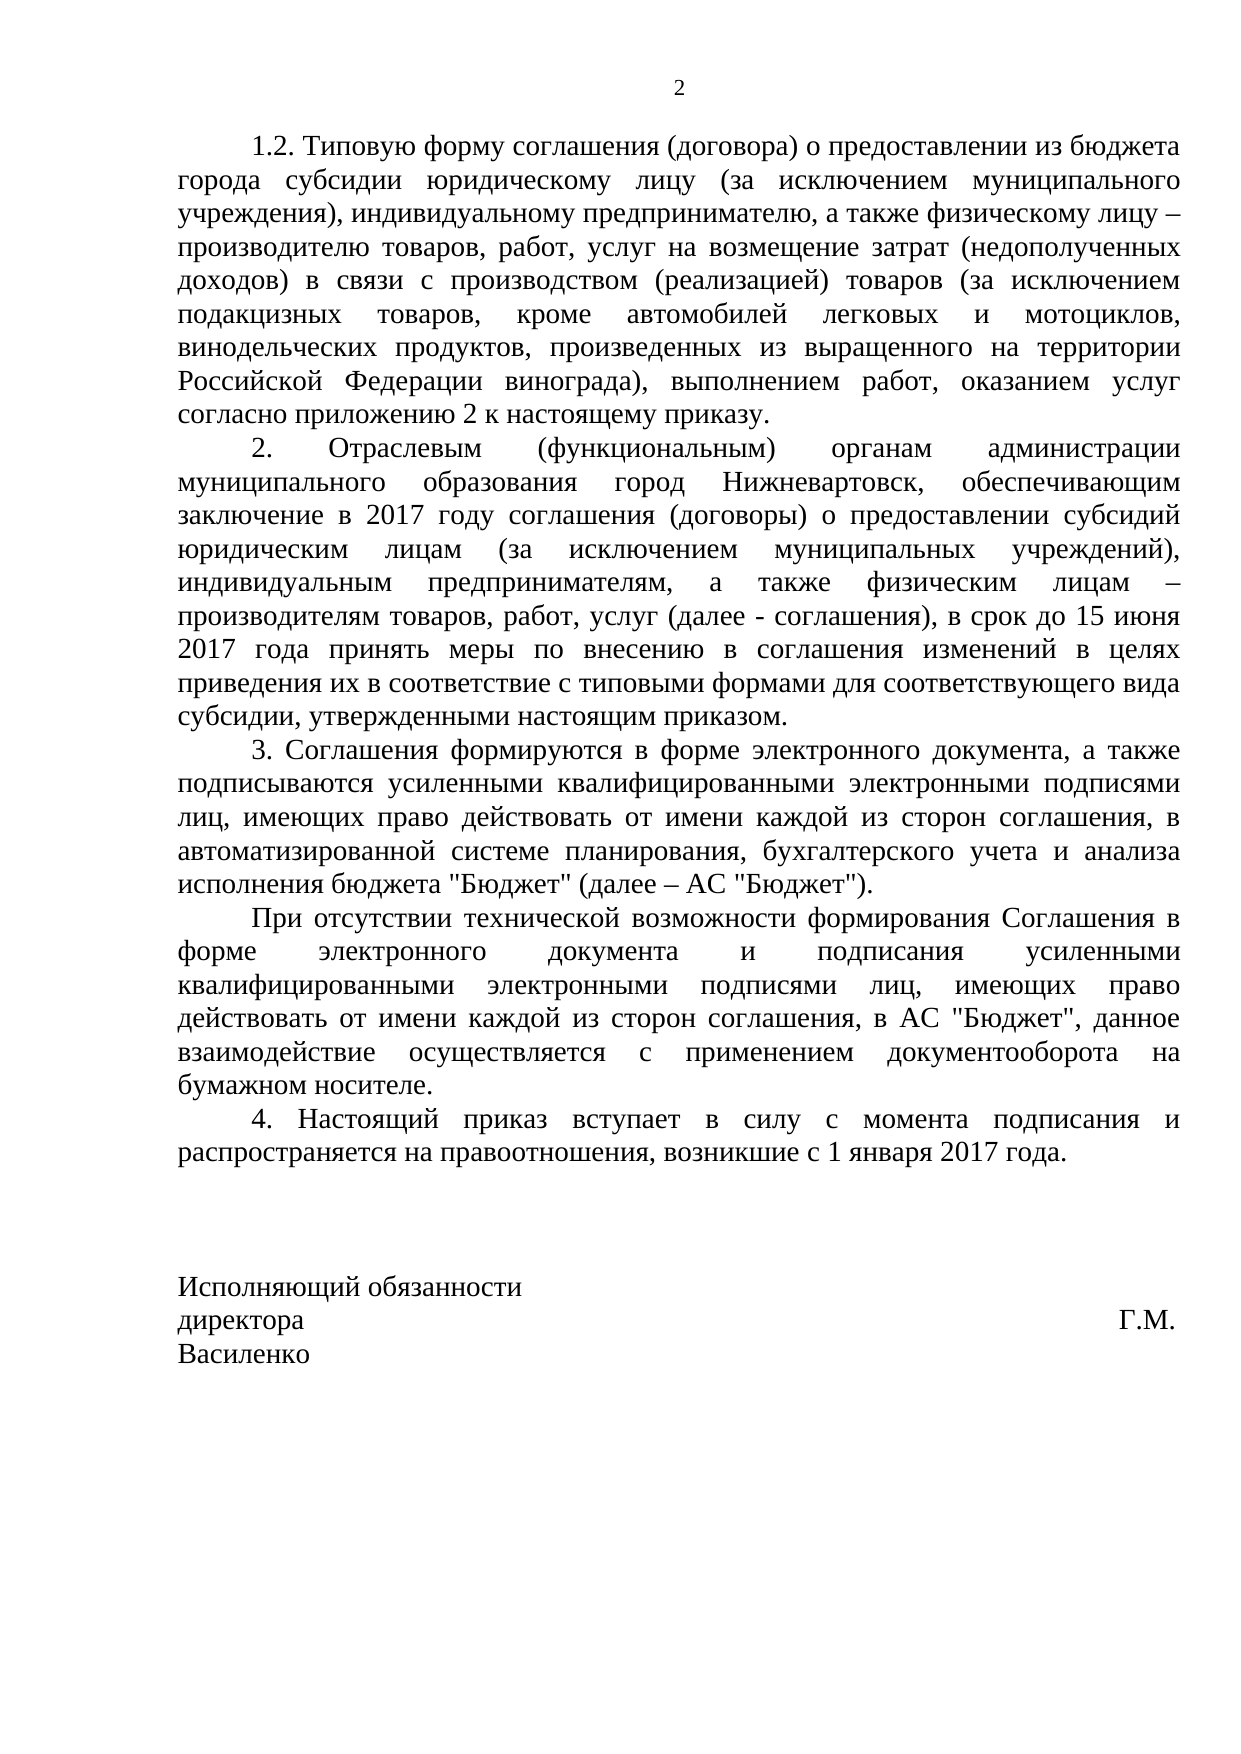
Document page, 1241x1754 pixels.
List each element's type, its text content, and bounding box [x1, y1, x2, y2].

text 3. Соглашения формируются в форме электронного документа, а также подписываются усиленными квалифицированными электронными подписями лиц, имеющих право действовать от имени каждой из сторон соглашения, в автоматизированной системе планирования, бухгалтерского учета и анализа исполнения бюджета "Бюджет" (далее – АС "Бюджет"). [177, 732, 1181, 900]
text директора Г.М. Василенко [177, 1302, 1181, 1369]
text 2. Отраслевым (функциональным) органам администрации муниципального образования город Нижневартовск, обеспечивающим заключение в 2017 году соглашения (договоры) о предоставлении субсидий юридическим лицам (за исключением муниципальных учреждений), индивидуальным предпринимателям, а также физическим лицам – производителям товаров, работ, услуг (далее - соглашения), в срок до 15 июня 2017 года принять меры по внесению в соглашения изменений в целях приведения их в соответствие с типовыми формами для соответствующего вида субсидии, утвержденными настоящим приказом. [177, 430, 1181, 732]
text 4. Настоящий приказ вступает в силу с момента подписания и распространяется на правоотношения, возникшие с 1 января 2017 года. [177, 1101, 1181, 1168]
text 1.2. Типовую форму соглашения (договора) о предоставлении из бюджета города субсидии юридическому лицу (за исключением муниципального учреждения), индивидуальному предпринимателю, а также физическому лицу – производителю товаров, работ, услуг на возмещение затрат (недополученных доходов) в связи с производством (реализацией) товаров (за исключением подакцизных товаров, кроме автомобилей легковых и мотоциклов, винодельческих продуктов, произведенных из выращенного на территории Российской Федерации винограда), выполнением работ, оказанием услуг согласно приложению 2 к настоящему приказу. [177, 128, 1181, 430]
text Исполняющий обязанности [177, 1269, 1181, 1302]
text При отсутствии технической возможности формирования Соглашения в форме электронного документа и подписания усиленными квалифицированными электронными подписями лиц, имеющих право действовать от имени каждой из сторон соглашения, в АС "Бюджет", данное взаимодействие осуществляется с применением документооборота на бумажном носителе. [177, 900, 1181, 1101]
